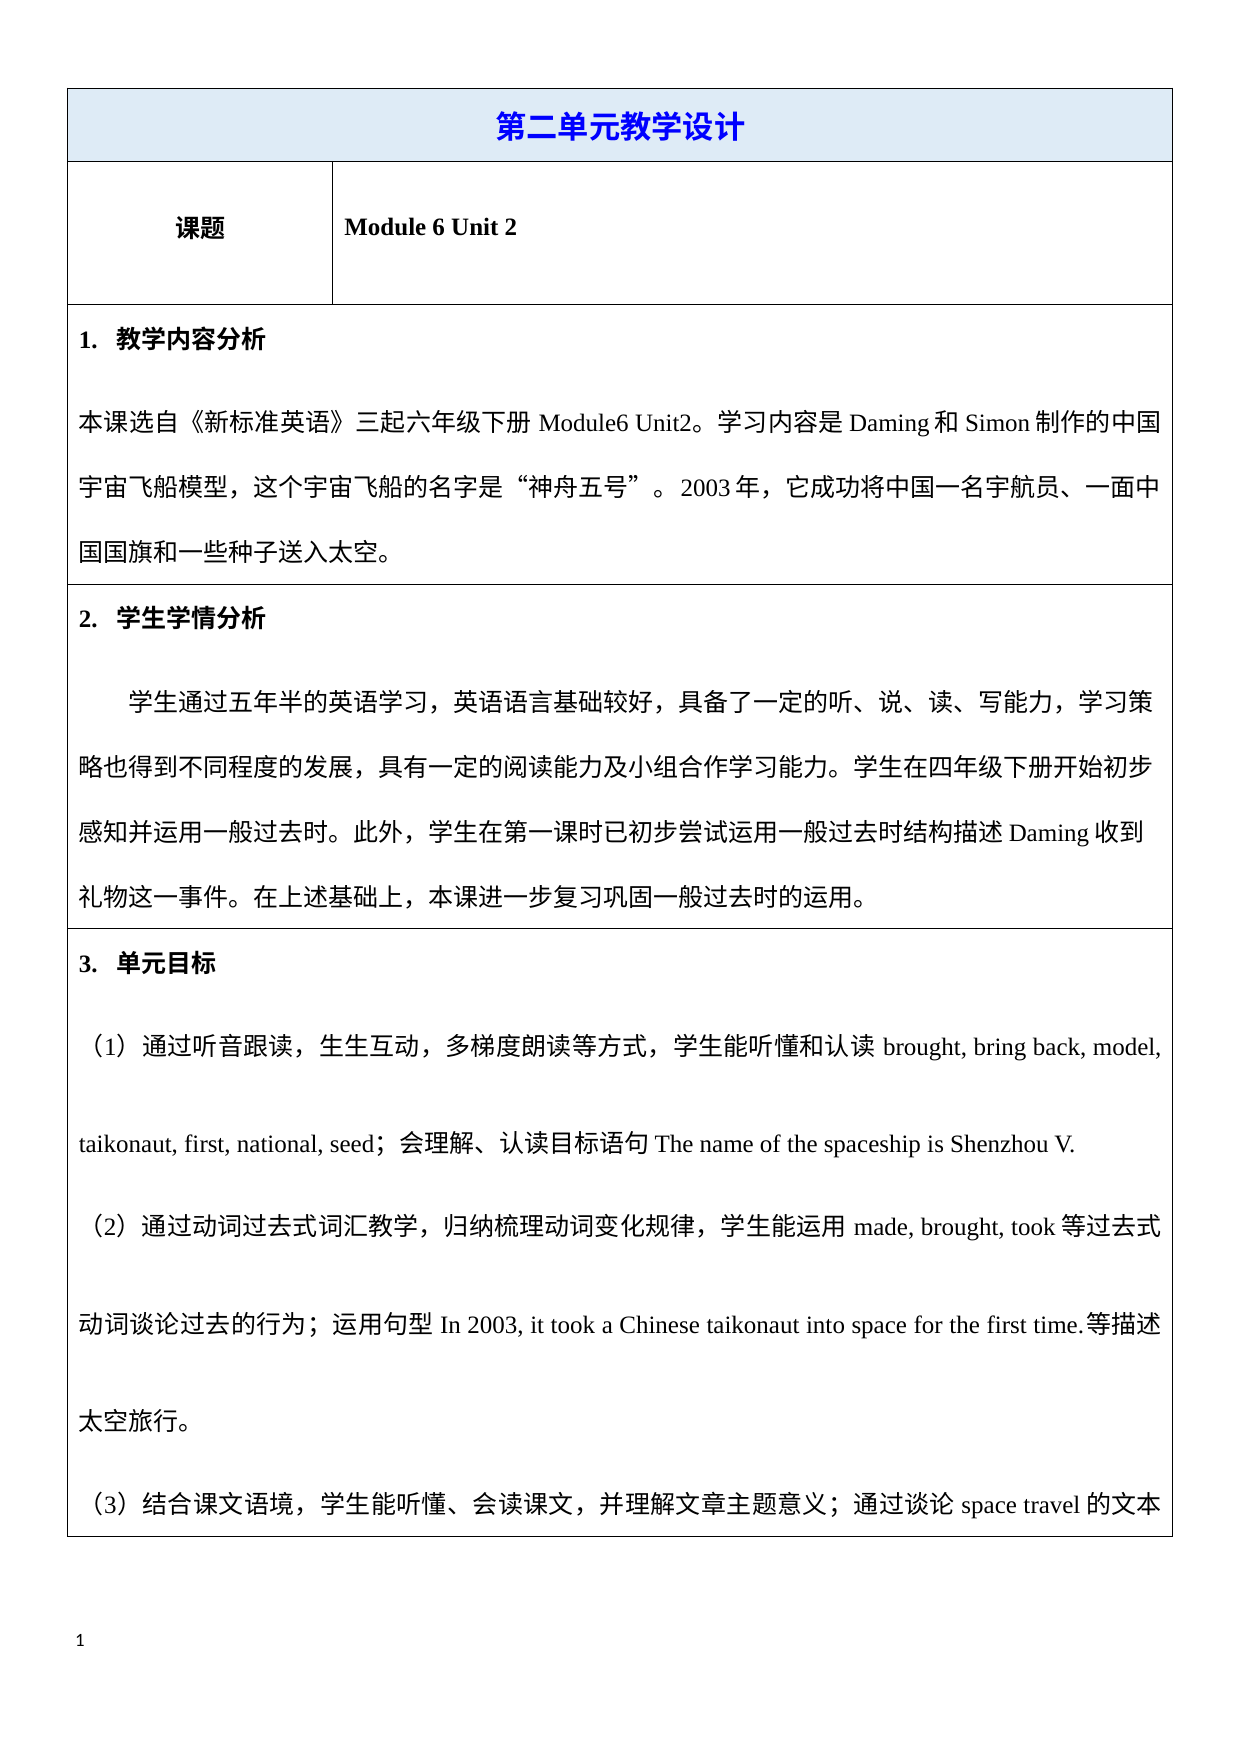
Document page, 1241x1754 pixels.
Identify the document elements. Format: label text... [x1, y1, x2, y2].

table_cell Module 6 Unit 2 [333, 162, 1172, 304]
table_cell 教学内容分析 本课选自《新标准英语》三起六年级下册Module6 Unit2。学习内容是Daming和Simon制作的中国宇宙飞船模型，这个宇宙飞船的名字是“神舟五号”。2003年，它成功将中国一名宇航员、一面中国国旗和一些种子送入太空。 [68, 305, 1172, 583]
table_cell 学生学情分析 学生通过五年半的英语学习，英语语言基础较好，具备了一定的听、说、读、写能力，学习策略也得到不同程度的发展，具有一定的阅读能力及小组合作学习能力。学生在四年级下册开始初步感知并运用一般过去时。此外，学生在第一课时已初步尝试运用一般过去时结构描述Daming收到礼物这一事件。在上述基础上，本课进一步复习巩固一般过去时的运用。 [68, 585, 1172, 928]
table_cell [68, 929, 1172, 1536]
table_cell 课题 [68, 162, 332, 304]
table_header 第二单元教学设计 [68, 89, 1172, 161]
